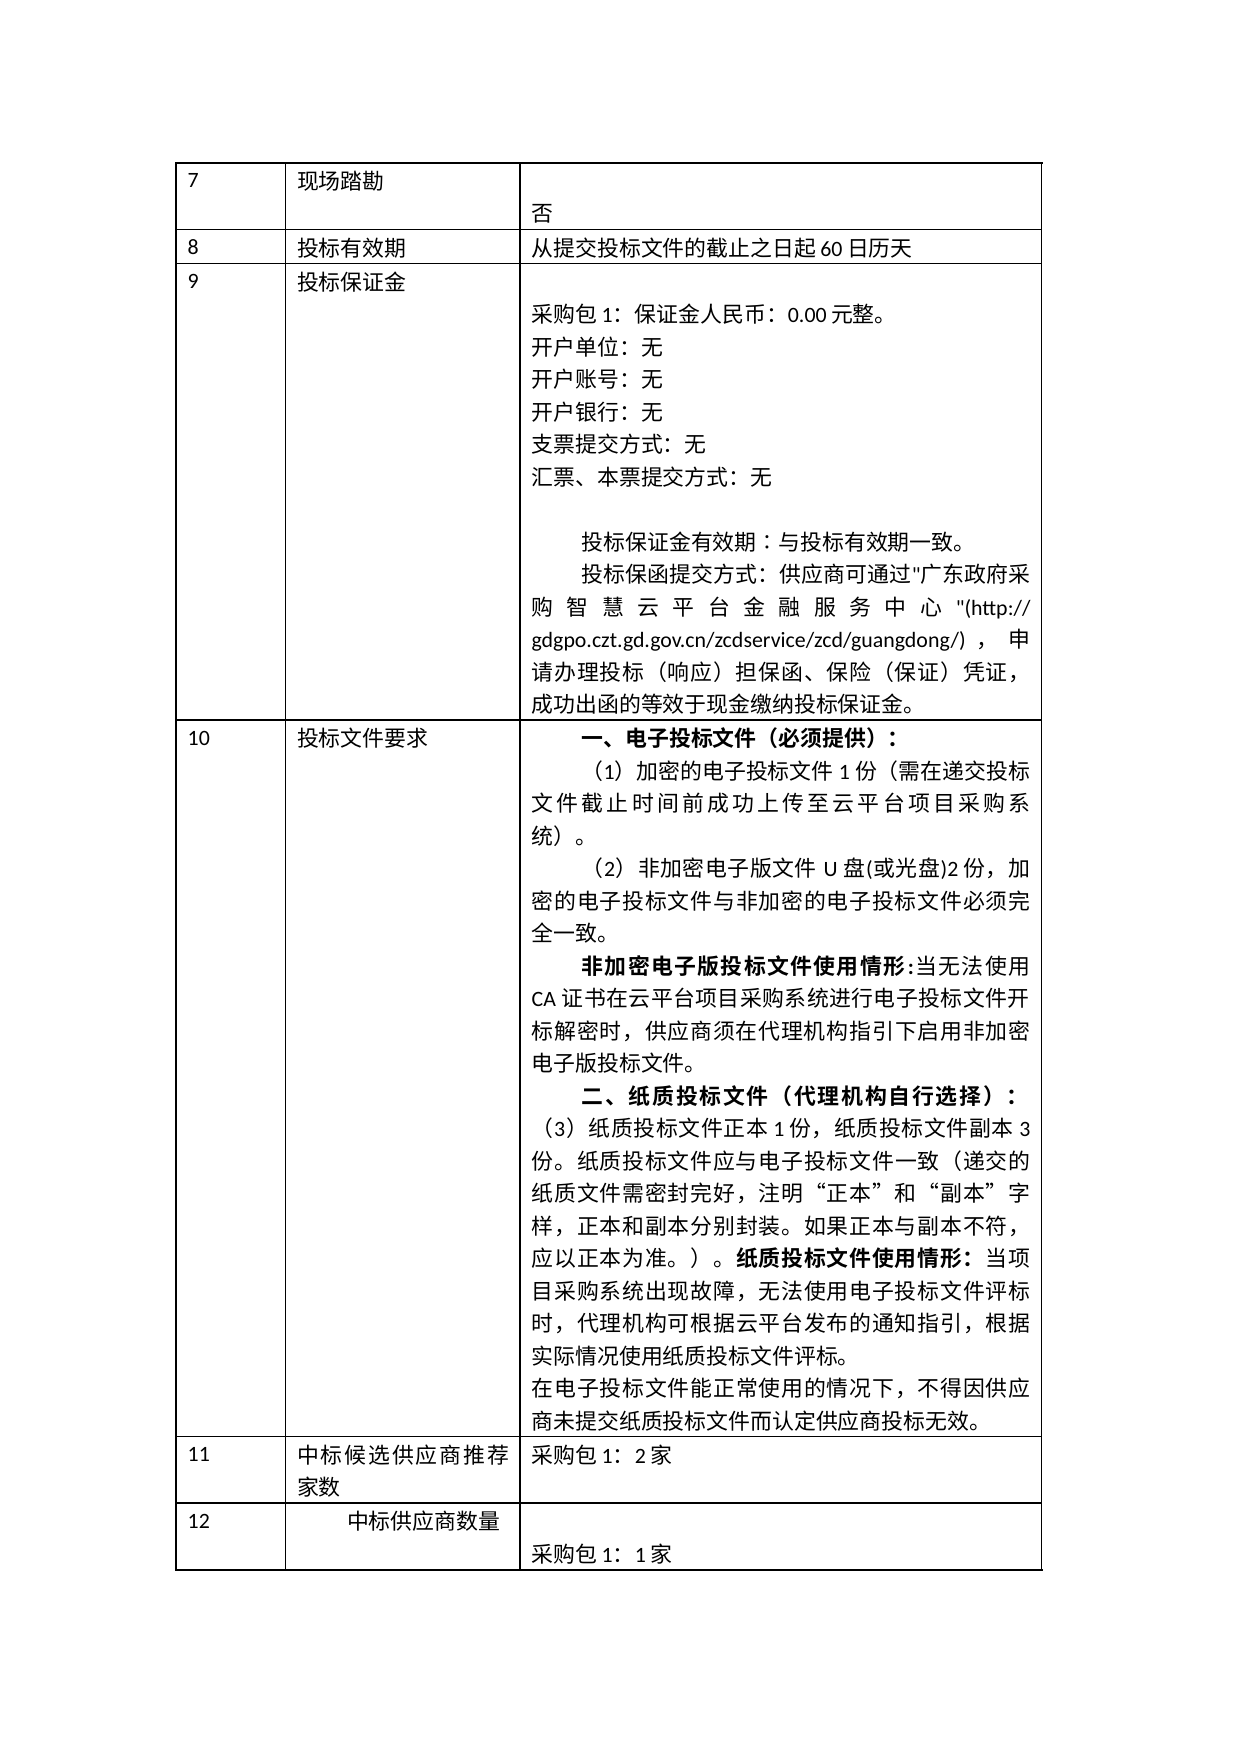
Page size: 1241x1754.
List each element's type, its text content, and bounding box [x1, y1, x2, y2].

table_cell 投标保证金 [286, 264, 519, 719]
table_cell 采购包1：1家 [521, 1504, 1041, 1569]
table_cell 一、电子投标文件（必须提供）： （1）加密的电子投标文件 1 份（需在递交投标文件截止时间前成功上传至云平台项目采购系统）。 （2）非加密电子版文件 U 盘(或光盘)2份，加密的电子投标文件与非加密的电子投标文件必须完全一致。 非加密电子版投标文件使用情形:当无法使用 CA 证书在云平台项目采购系统进行电子投标文件开标解密时，供应商须在代理机构指引下启用非加密电子版投标文件。 二、纸质投标文件（代理机构自行选择）：（3）纸质投标文件正本1份，纸质投标文件副本3份。纸质投标文件应与电子投标文件一致（递交的纸质文件需密封完好，注明“正本”和“副本”字样，正本和副本分别封装。如果正本与副本不符，应以正本为准。）。纸质投标文件使用情形：当项目采购系统出现故障，无法使用电子投标文件评标时，代理机构可根据云平台发布的通知指引，根据实际情况使用纸质投标文件评标。 在电子投标文件能正常使用的情况下，不得因供应商未提交纸质投标文件而认定供应商投标无效。 [521, 721, 1041, 1436]
table_cell 投标有效期 [286, 230, 519, 263]
table_cell 采购包1：保证金人民币：0.00元整。 开户单位：无 开户账号：无 开户银行：无 支票提交方式：无 汇票、本票提交方式：无 投标保证金有效期∶与投标有效期一致。 投标保函提交方式：供应商可通过"广东政府采购智慧云平台金融服务中心"(http://gdgpo.czt.gd.gov.cn/zcdservice/zcd/guangdong/)，申请办理投标（响应）担保函、保险（保证）凭证，成功出函的等效于现金缴纳投标保证金。 [521, 264, 1041, 719]
table_cell 从提交投标文件的截止之日起60日历天 [521, 230, 1041, 263]
table_cell 投标文件要求 [286, 721, 519, 1436]
table_cell 11 [177, 1437, 285, 1502]
table_cell 否 [521, 164, 1041, 228]
table_cell 9 [177, 264, 285, 719]
table_cell 中标供应商数量 [286, 1504, 519, 1569]
table_cell 采购包1：2家 [521, 1437, 1041, 1502]
table_cell 8 [177, 230, 285, 263]
table_cell 10 [177, 721, 285, 1436]
table_cell 现场踏勘 [286, 164, 519, 228]
table_cell 12 [177, 1504, 285, 1569]
table_cell 中标候选供应商推荐家数 [286, 1437, 519, 1502]
table_cell 7 [177, 164, 285, 228]
